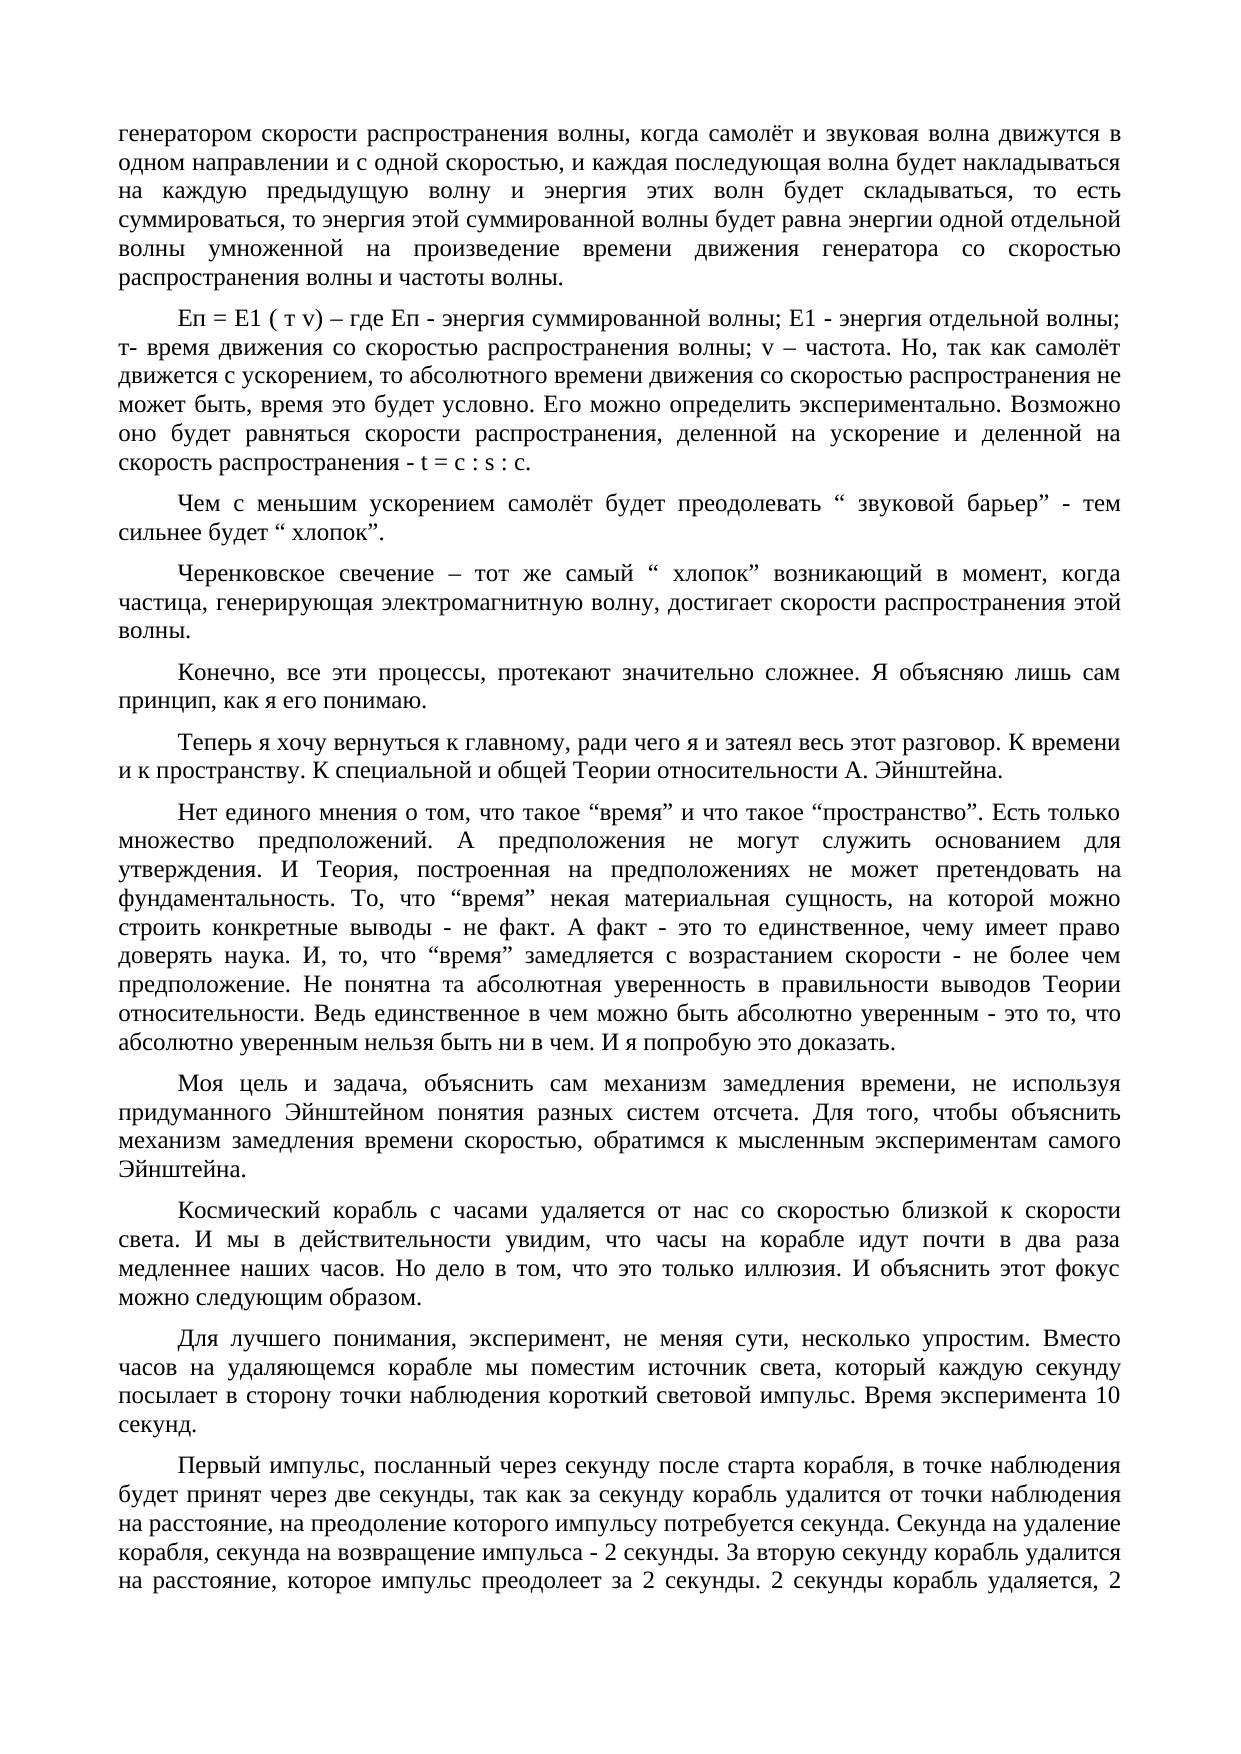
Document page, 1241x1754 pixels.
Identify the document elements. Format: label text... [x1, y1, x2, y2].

text Еп = Е1 ( т v) – где Еп - энергия суммированной волны; Е1 - энергия отдельной волны; т- время движения со скоростью распространения волны; v – частота. Но, так как самолёт движется с ускорением, то абсолютного времени движения со скоростью распространения не может быть, время это будет условно. Его можно определить экспериментально. Возможно оно будет равняться скорости распространения, деленной на ускорение и деленной на скорость распространения - t = c : s : c. [118, 303, 1122, 476]
text Теперь я хочу вернуться к главному, ради чего я и затеял весь этот разговор. К времени и к пространству. К специальной и общей Теории относительности А. Эйнштейна. [118, 727, 1122, 784]
text Моя цель и задача, объяснить сам механизм замедления времени, не используя придуманного Эйнштейном понятия разных систем отсчета. Для того, чтобы объяснить механизм замедления времени скоростью, обратимся к мысленным экспериментам самого Эйнштейна. [118, 1068, 1122, 1183]
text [118, 118, 1122, 291]
text Для лучшего понимания, эксперимент, не меняя сути, несколько упростим. Вместо часов на удаляющемся корабле мы поместим источник света, который каждую секунду посылает в сторону точки наблюдения короткий световой импульс. Время эксперимента 10 секунд. [118, 1323, 1122, 1438]
text Чем с меньшим ускорением самолёт будет преодолевать “ звуковой барьер” - тем сильнее будет “ хлопок”. [118, 488, 1122, 546]
text Конечно, все эти процессы, протекают значительно сложнее. Я объясняю лишь сам принцип, как я его понимаю. [118, 657, 1122, 714]
text Космический корабль с часами удаляется от нас со скоростью близкой к скорости света. И мы в действительности увидим, что часы на корабле идут почти в два раза медленнее наших часов. Но дело в том, что это только иллюзия. И объяснить этот фокус можно следующим образом. [118, 1196, 1122, 1311]
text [118, 1451, 1122, 1594]
text Нет единого мнения о том, что такое “время” и что такое “пространство”. Есть только множество предположений. А предположения не могут служить основанием для утверждения. И Теория, построенная на предположениях не может претендовать на фундаментальность. То, что “время” некая материальная сущность, на которой можно строить конкретные выводы - не факт. А факт - это то единственное, чему имеет право доверять наука. И, то, что “время” замедляется с возрастанием скорости - не более чем предположение. Не понятна та абсолютная уверенность в правильности выводов Теории относительности. Ведь единственное в чем можно быть абсолютно уверенным - это то, что абсолютно уверенным нельзя быть ни в чем. И я попробую это доказать. [118, 797, 1122, 1056]
text Черенковское свечение – тот же самый “ хлопок” возникающий в момент, когда частица, генерирующая электромагнитную волну, достигает скорости распространения этой волны. [118, 558, 1122, 644]
